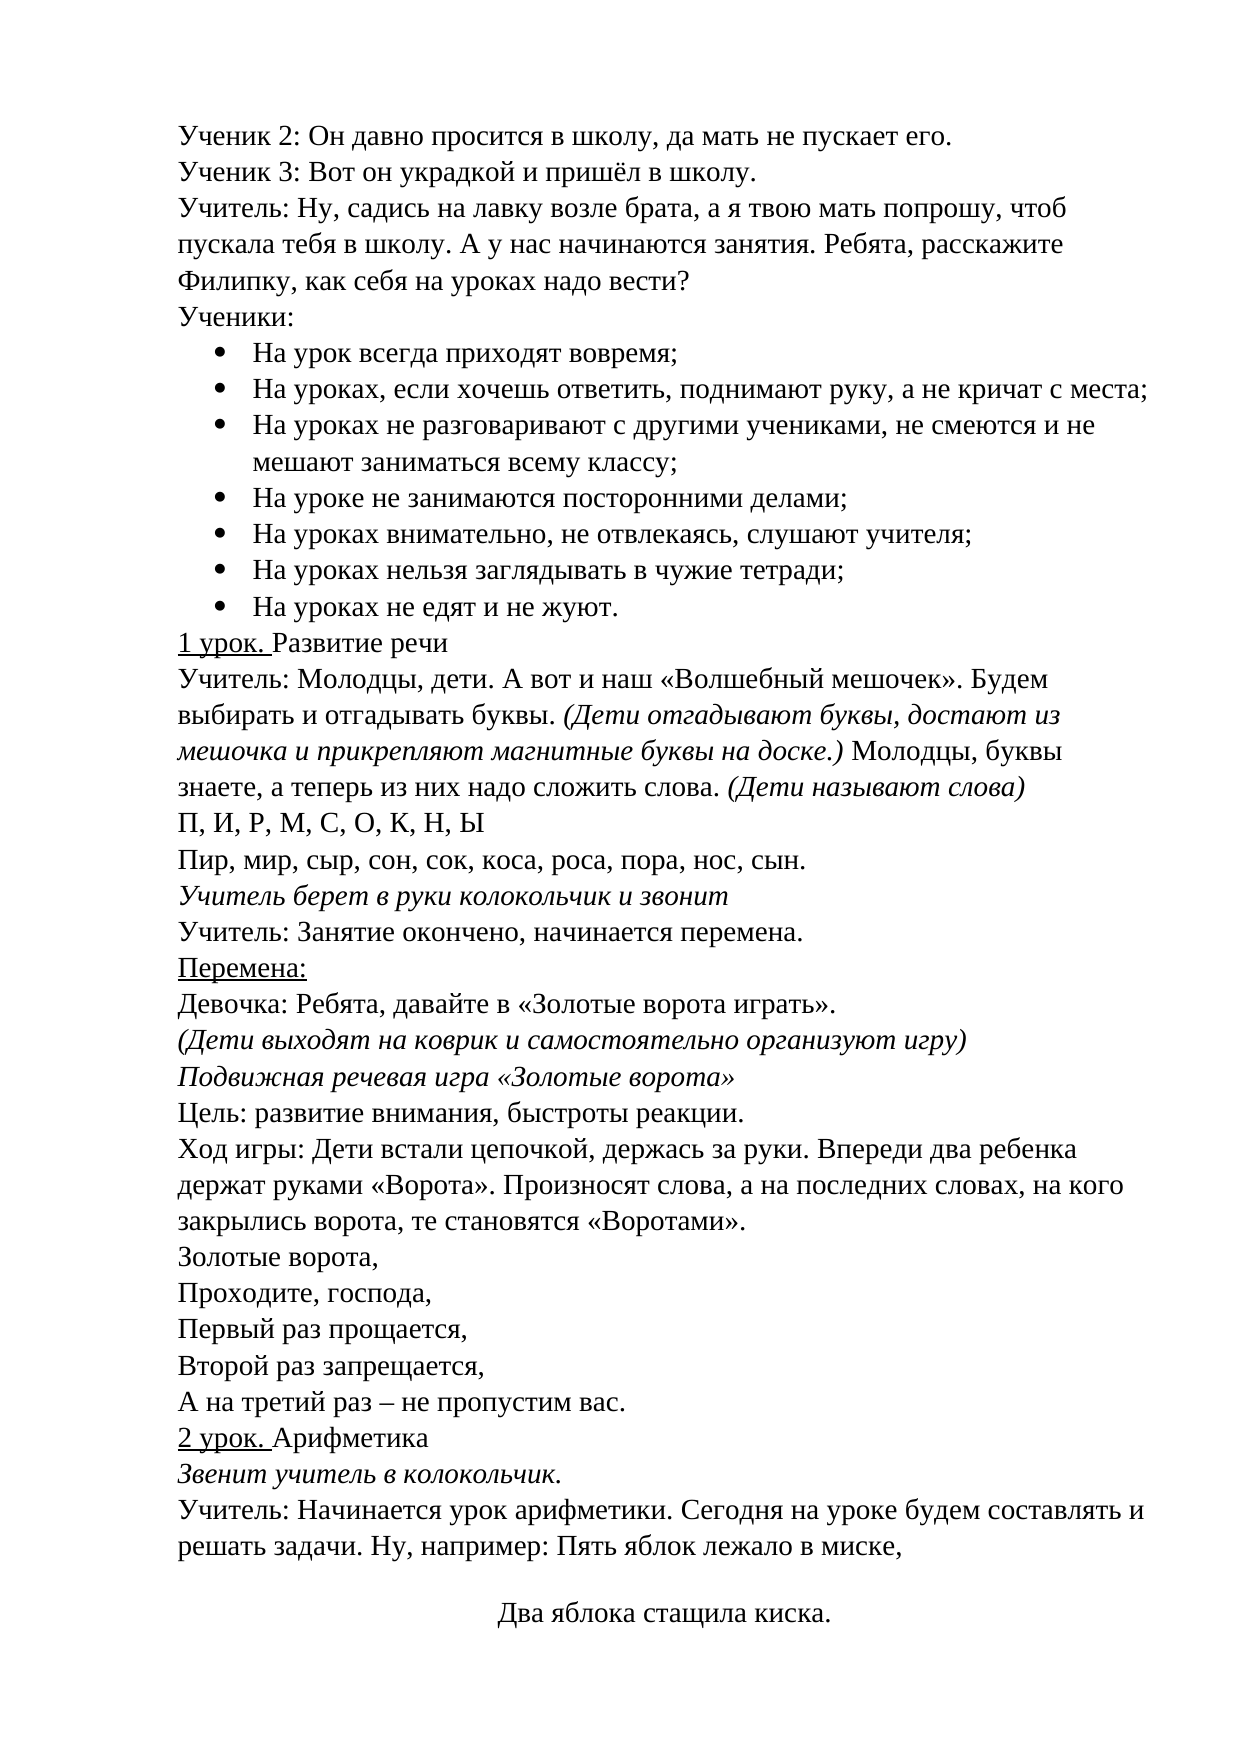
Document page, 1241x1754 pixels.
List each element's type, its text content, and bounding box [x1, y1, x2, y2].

text Проходите, господа, [177, 1276, 1152, 1309]
list На уроках нельзя заглядывать в чужие тетради; [215, 552, 1152, 586]
text Перемена: [177, 950, 1152, 984]
list На урок всегда приходят вовремя; [215, 335, 1152, 369]
text Звенит учитель в колокольчик. [177, 1456, 1152, 1490]
text Учитель: Начинается урок арифметики. Сегодня на уроке будем составлять и решать задачи. Ну, например: Пять яблок лежало в миске, [177, 1492, 1152, 1562]
text (Дети выходят на коврик и самостоятельно организуют игру) [177, 1022, 1152, 1056]
text Первый раз прощается, [177, 1312, 1152, 1345]
text Второй раз запрещается, [177, 1348, 1152, 1381]
text Пир, мир, сыр, сон, сок, коса, роса, пора, нос, сын. [177, 842, 1152, 875]
text Учитель: Занятие окончено, начинается перемена. [177, 914, 1152, 948]
text Ученик 3: Вот он украдкой и пришёл в школу. [177, 154, 1152, 188]
text Ход игры: Дети встали цепочкой, держась за руки. Впереди два ребенка держат руками «Ворота». Произносят слова, а на последних словах, на кого закрылись ворота, те становятся «Воротами». [177, 1131, 1152, 1237]
text Учитель: Молодцы, дети. А вот и наш «Волшебный мешочек». Будем выбирать и отгадывать буквы. (Дети отгадывают буквы, достают из мешочка и прикрепляют магнитные буквы на доске.) Молодцы, буквы знаете, а теперь из них надо сложить слова. (Дети называют слова) [177, 661, 1152, 803]
text П, И, Р, М, С, О, К, Н, Ы [177, 806, 1152, 839]
list На уроке не занимаются посторонними делами; [215, 480, 1152, 513]
text А на третий раз – не пропустим вас. [177, 1384, 1152, 1417]
text Цель: развитие внимания, быстроты реакции. [177, 1095, 1152, 1128]
text Учитель берет в руки колокольчик и звонит [177, 878, 1152, 911]
text Ученик 2: Он давно просится в школу, да мать не пускает его. [177, 118, 1152, 152]
list На уроках не едят и не жуют. [215, 589, 1152, 622]
list На уроках, если хочешь ответить, поднимают руку, а не кричат с места; [215, 371, 1152, 405]
text 1 урок. Развитие речи [177, 625, 1152, 658]
text 2 урок. Арифметика [177, 1420, 1152, 1454]
text Учитель: Ну, садись на лавку возле брата, а я твою мать попрошу, чтоб пускала тебя в школу. А у нас начинаются занятия. Ребята, расскажите Филипку, как себя на уроках надо вести? [177, 190, 1152, 296]
text Ученики: [177, 299, 1152, 332]
text Девочка: Ребята, давайте в «Золотые ворота играть». [177, 986, 1152, 1020]
text Подвижная речевая игра «Золотые ворота» [177, 1059, 1152, 1092]
text Два яблока стащила киска. [177, 1595, 1152, 1628]
list На уроках не разговаривают с другими учениками, не смеются и не мешают заниматься всему классу; [215, 407, 1152, 477]
list На уроках внимательно, не отвлекаясь, слушают учителя; [215, 516, 1152, 550]
text Золотые ворота, [177, 1239, 1152, 1273]
